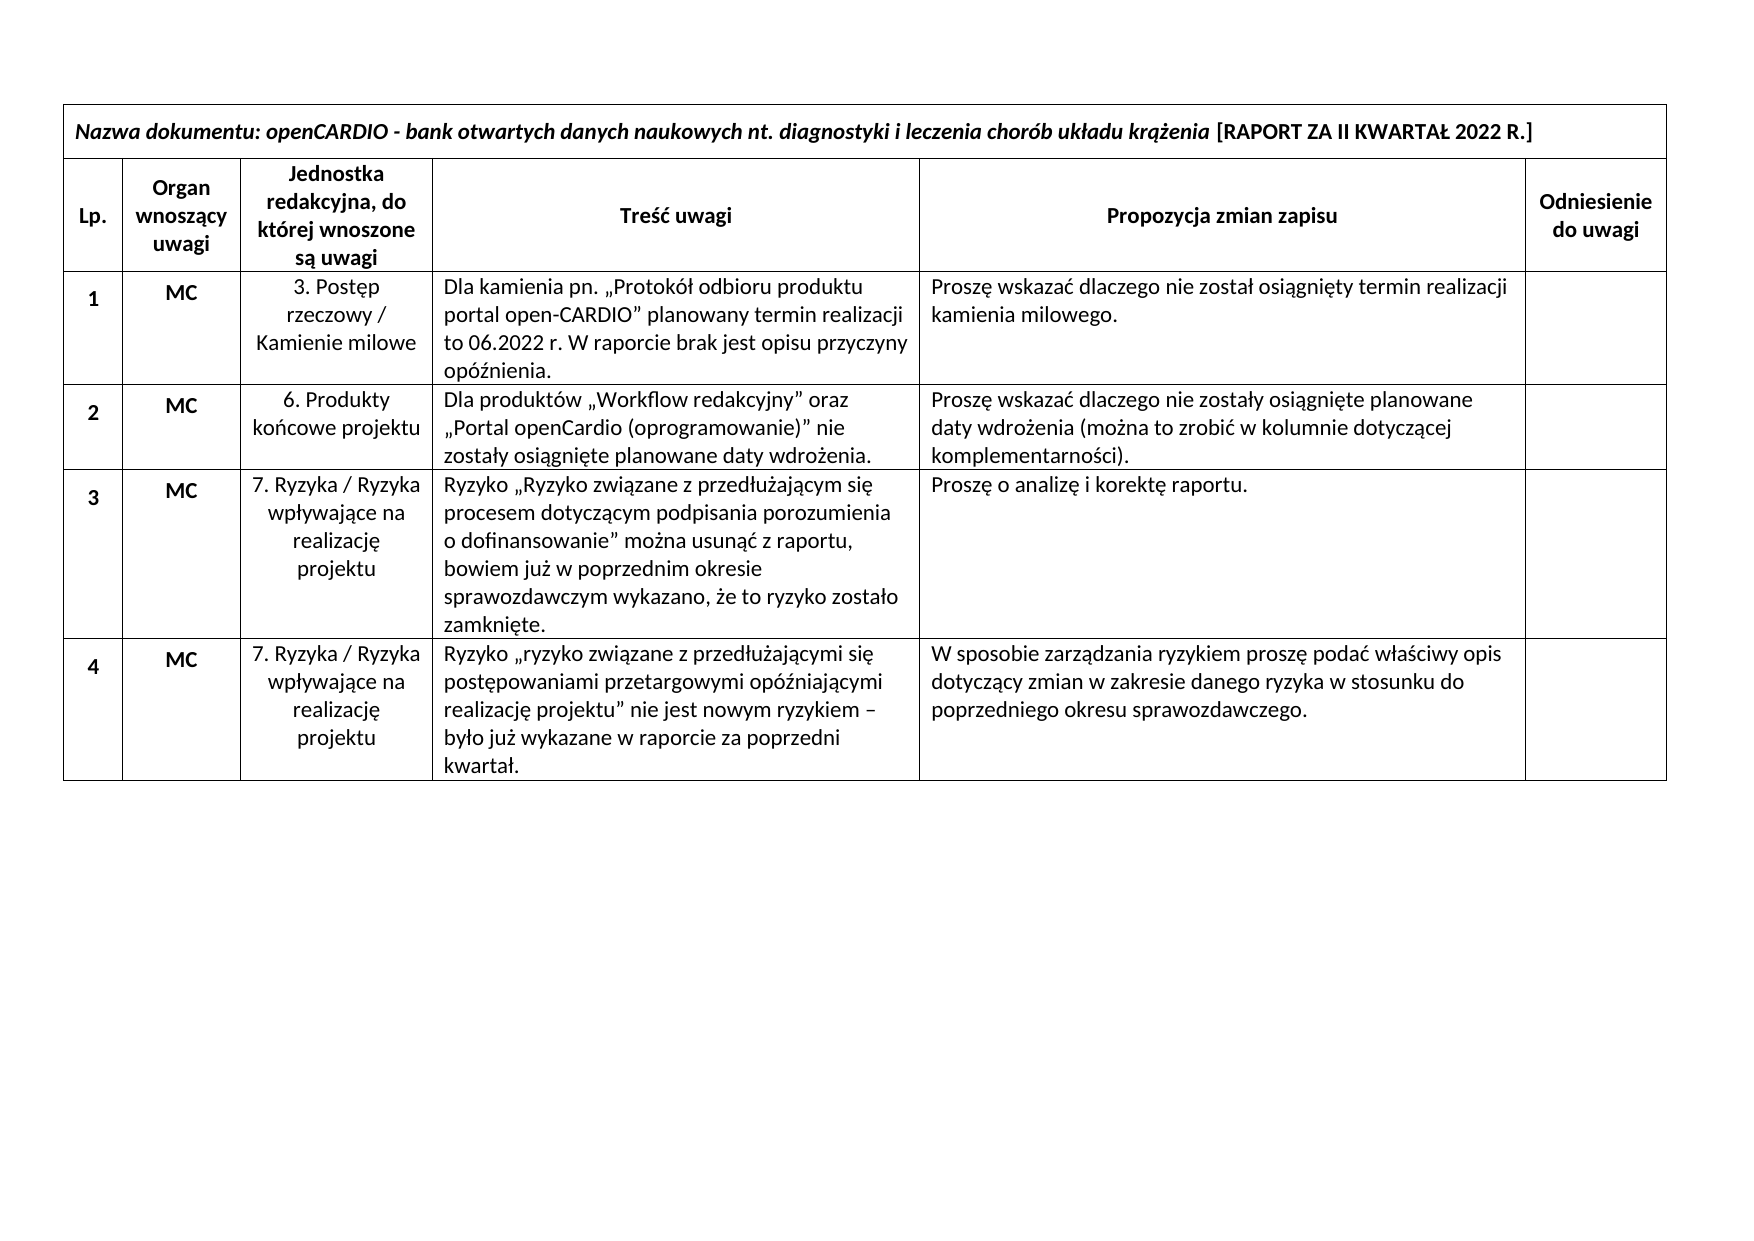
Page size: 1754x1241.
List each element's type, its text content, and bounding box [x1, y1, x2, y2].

table_cell 4 [64, 639, 122, 779]
table_cell 7. Ryzyka / Ryzyka wpływające na realizację projektu [241, 639, 432, 779]
table_cell Odniesienie do uwagi [1526, 159, 1666, 271]
table_cell 7. Ryzyka / Ryzyka wpływające na realizację projektu [241, 470, 432, 638]
table_cell Organ wnoszący uwagi [123, 159, 240, 271]
table_cell MC [123, 639, 240, 779]
table_cell Propozycja zmian zapisu [920, 159, 1525, 271]
table_cell [1526, 639, 1666, 779]
table_cell Proszę o analizę i korektę raportu. [920, 470, 1525, 638]
table_cell MC [123, 385, 240, 469]
table_cell [1526, 470, 1666, 638]
table_cell Treść uwagi [433, 159, 919, 271]
table_cell Dla produktów „Workflow redakcyjny” oraz „Portal openCardio (oprogramowanie)” nie zostały osiągnięte planowane daty wdrożenia. [433, 385, 919, 469]
table_cell [1526, 385, 1666, 469]
table_cell 1 [64, 272, 122, 384]
table_cell Ryzyko „ryzyko związane z przedłużającymi się postępowaniami przetargowymi opóźniającymi realizację projektu” nie jest nowym ryzykiem – było już wykazane w raporcie za poprzedni kwartał. [433, 639, 919, 779]
table_cell Dla kamienia pn. „Protokół odbioru produktu portal open-CARDIO” planowany termin realizacji to 06.2022 r. W raporcie brak jest opisu przyczyny opóźnienia. [433, 272, 919, 384]
table_cell MC [123, 470, 240, 638]
table_cell 3. Postęp rzeczowy / Kamienie milowe [241, 272, 432, 384]
table_header Nazwa dokumentu: openCARDIO - bank otwartych danych naukowych nt. diagnostyki i leczenia chorób układu krążenia [RAPORT ZA II KWARTAŁ 2022 R.] [64, 105, 1666, 158]
table_cell Proszę wskazać dlaczego nie zostały osiągnięte planowane daty wdrożenia (można to zrobić w kolumnie dotyczącej komplementarności). [920, 385, 1525, 469]
table_cell Lp. [64, 159, 122, 271]
table_cell MC [123, 272, 240, 384]
table_cell [1526, 272, 1666, 384]
table_cell 6. Produkty końcowe projektu [241, 385, 432, 469]
table_cell Proszę wskazać dlaczego nie został osiągnięty termin realizacji kamienia milowego. [920, 272, 1525, 384]
table_cell 2 [64, 385, 122, 469]
table_cell W sposobie zarządzania ryzykiem proszę podać właściwy opis dotyczący zmian w zakresie danego ryzyka w stosunku do poprzedniego okresu sprawozdawczego. [920, 639, 1525, 779]
table_cell Ryzyko „Ryzyko związane z przedłużającym się procesem dotyczącym podpisania porozumienia o dofinansowanie” można usunąć z raportu, bowiem już w poprzednim okresie sprawozdawczym wykazano, że to ryzyko zostało zamknięte. [433, 470, 919, 638]
table_cell Jednostka redakcyjna, do której wnoszone są uwagi [241, 159, 432, 271]
table_cell 3 [64, 470, 122, 638]
